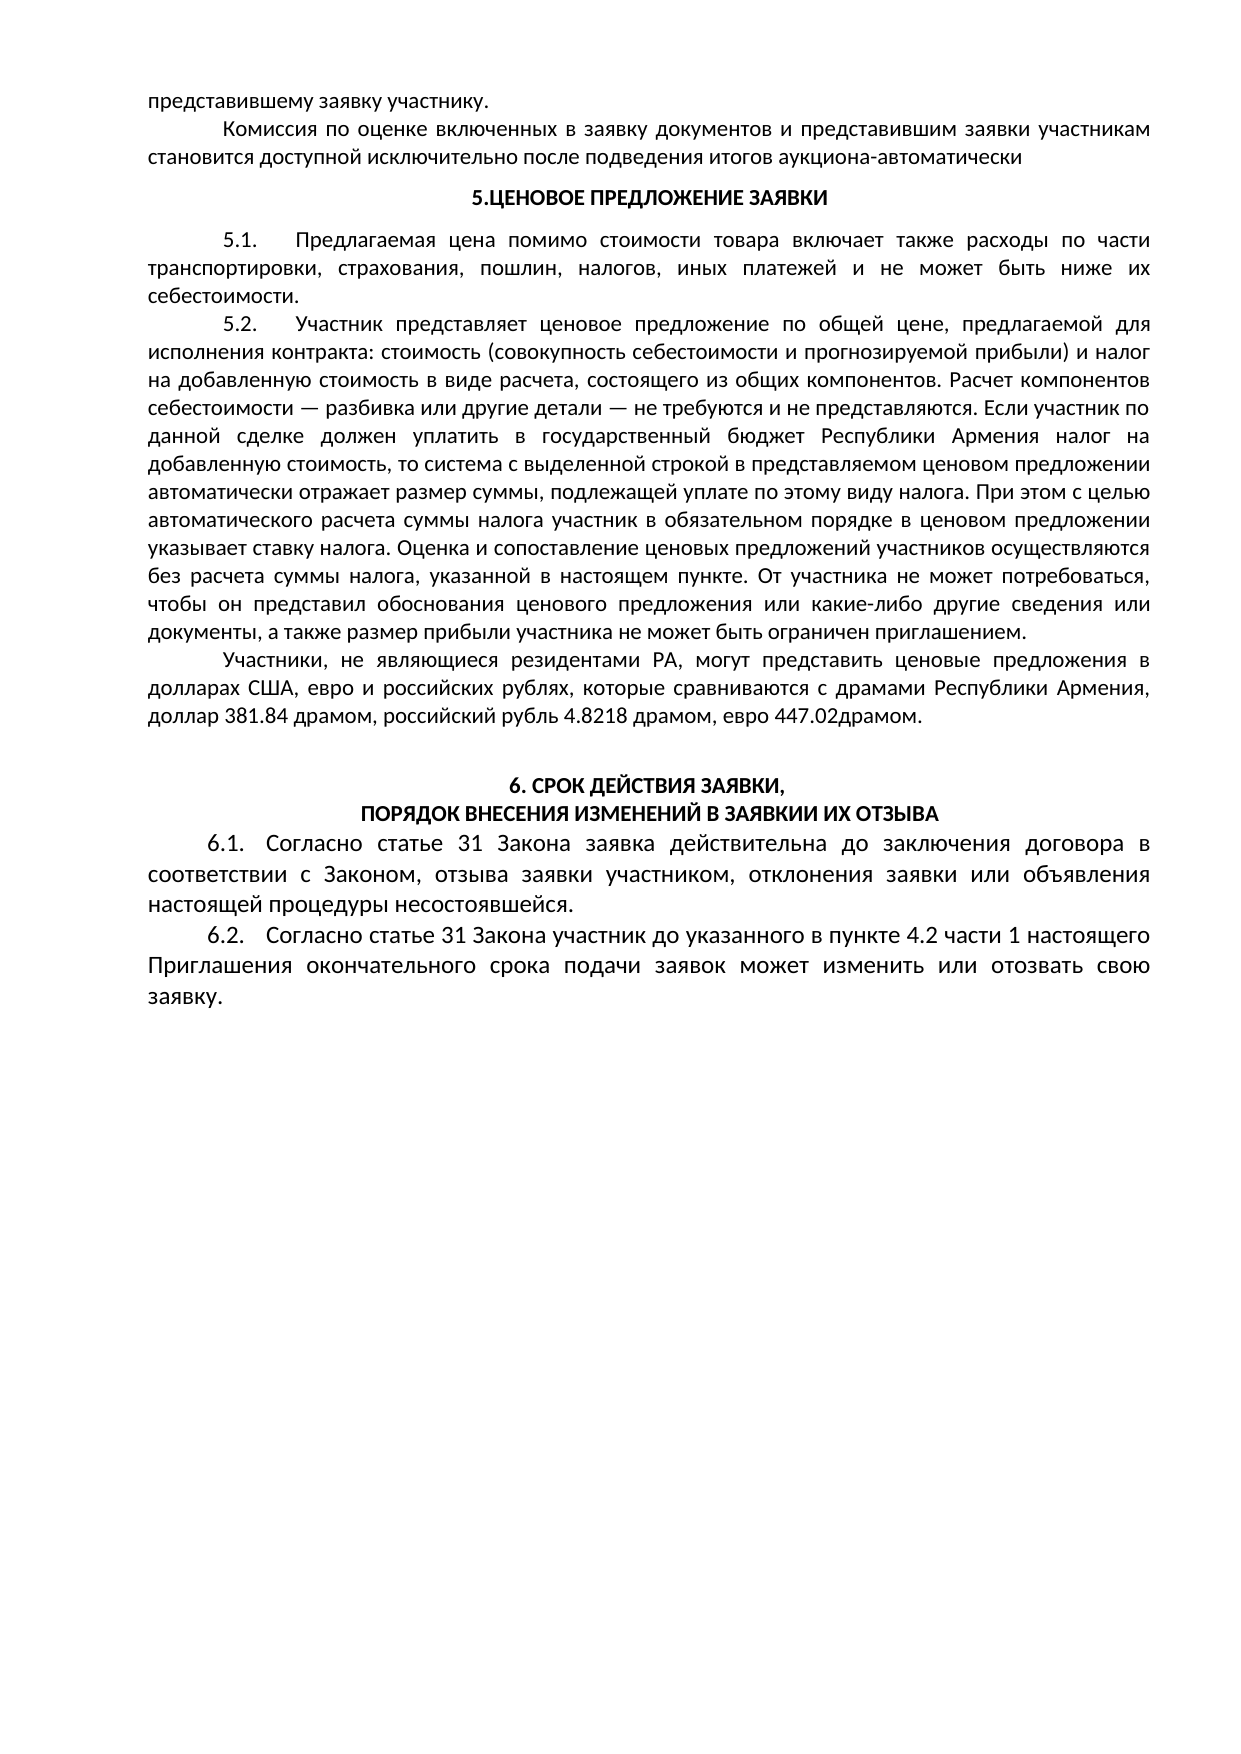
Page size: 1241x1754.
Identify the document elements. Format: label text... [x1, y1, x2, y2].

text Участники, не являющиеся резидентами РА, могут представить ценовые предложения в долларах США, евро и российских рублях, которые сравниваются с драмами Республики Армения, доллар 381.84 драмом, российский рубль 4.8218 драмом, евро 447.02драмом. [148, 645, 1152, 729]
text 6.1. Согласно статье 31 Закона заявка действительна до заключения договора в соответствии с Законом, отзыва заявки участником, отклонения заявки или объявления настоящей процедуры несостоявшейся. [148, 827, 1152, 919]
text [148, 86, 1152, 114]
text 6.2. Согласно статье 31 Закона участник до указанного в пункте 4.2 части 1 настоящего Приглашения окончательного срока подачи заявок может изменить или отозвать свою заявку. [148, 919, 1152, 1011]
text 5.ЦЕНОВОЕ ПРЕДЛОЖЕНИЕ ЗАЯВКИ [148, 183, 1152, 211]
text 6. СРОК ДЕЙСТВИЯ ЗАЯВКИ, ПОРЯДОК ВНЕСЕНИЯ ИЗМЕНЕНИЙ В ЗАЯВКИИ ИХ ОТЗЫВА [207, 771, 1093, 827]
text Комиссия по оценке включенных в заявку документов и представившим заявки участникам становится доступной исключительно после подведения итогов аукциона-автоматически [148, 114, 1152, 171]
text 5.1. Предлагаемая цена помимо стоимости товара включает также расходы по части транспортировки, страхования, пошлин, налогов, иных платежей и не может быть ниже их себестоимости. [148, 225, 1152, 309]
text 5.2. Участник представляет ценовое предложение по общей цене, предлагаемой для исполнения контракта: стоимость (совокупность себестоимости и прогнозируемой прибыли) и налог на добавленную стоимость в виде расчета, состоящего из общих компонентов. Расчет компонентов себестоимости — разбивка или другие детали — не требуются и не представляются. Если участник по данной сделке должен уплатить в государственный бюджет Республики Армения налог на добавленную стоимость, то система с выделенной строкой в представляемом ценовом предложении автоматически отражает размер суммы, подлежащей уплате по этому виду налога. При этом с целью автоматического расчета суммы налога участник в обязательном порядке в ценовом предложении указывает ставку налога. Оценка и сопоставление ценовых предложений участников осуществляются без расчета суммы налога, указанной в настоящем пункте. От участника не может потребоваться, чтобы он представил обоснования ценового предложения или какие-либо другие сведения или документы, а также размер прибыли участника не может быть ограничен приглашением. [148, 309, 1152, 645]
